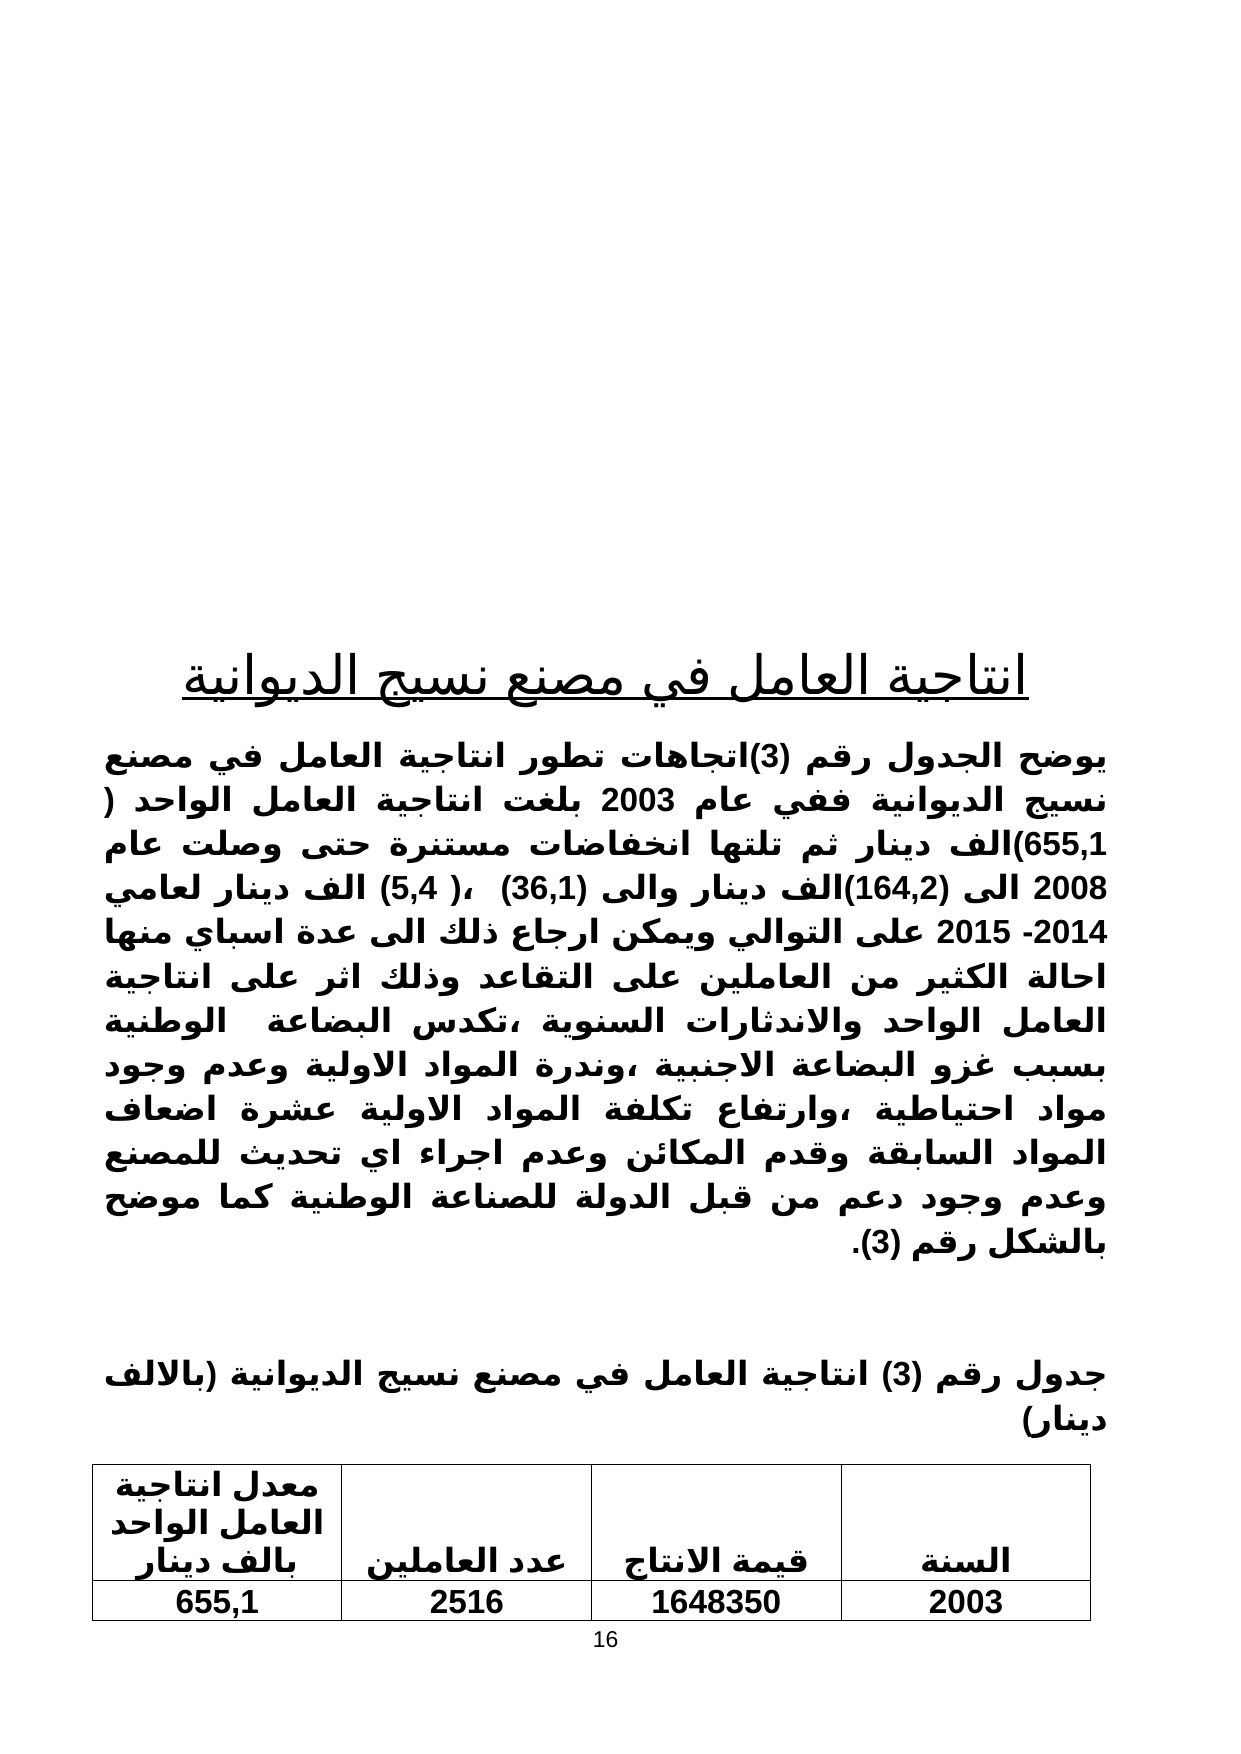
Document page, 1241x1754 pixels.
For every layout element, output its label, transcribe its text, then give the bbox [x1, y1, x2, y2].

table_cell 655,1 [93, 1581, 341, 1620]
table_header عدد العاملين [342, 1465, 591, 1580]
text يوضح الجدول رقم (3)اتجاهات تطور انتاجية العامل في مصنع نسيج الديوانية ففي عام 2003 بلغت انتاجية العامل الواحد (655,1)الف دينار ثم تلتها انخفاضات مستنرة حتى وصلت عام 2008 الى (164,2)الف دينار والى (36,1) ،( 5,4) الف دينار لعامي 2014- 2015 على التوالي ويمكن ارجاع ذلك الى عدة اسباي منها احالة الكثير من العاملين على التقاعد وذلك اثر على انتاجية العامل الواحد والاندثارات السنوية ،تكدس البضاعة الوطنية بسبب غزو البضاعة الاجنبية ،وندرة المواد الاولية وعدم وجود مواد احتياطية ،وارتفاع تكلفة المواد الاولية عشرة اضعاف المواد السابقة وقدم المكائن وعدم اجراء اي تحديث للمصنع وعدم وجود دعم من قبل الدولة للصناعة الوطنية كما موضح بالشكل رقم (3). [103, 736, 1107, 1260]
table_header السنة [842, 1465, 1090, 1580]
text انتاجية العامل في مصنع نسيج الديوانية [103, 643, 1107, 706]
table_header معدل انتاجية العامل الواحد بالف دينار [93, 1465, 341, 1580]
text جدول رقم (3) انتاجية العامل في مصنع نسيج الديوانية (بالالف دينار) [103, 1354, 1107, 1437]
table_header قيمة الانتاج [592, 1465, 841, 1580]
table_cell 2516 [342, 1581, 591, 1620]
table_cell 1648350 [592, 1581, 841, 1620]
table_cell 2003 [842, 1581, 1090, 1620]
